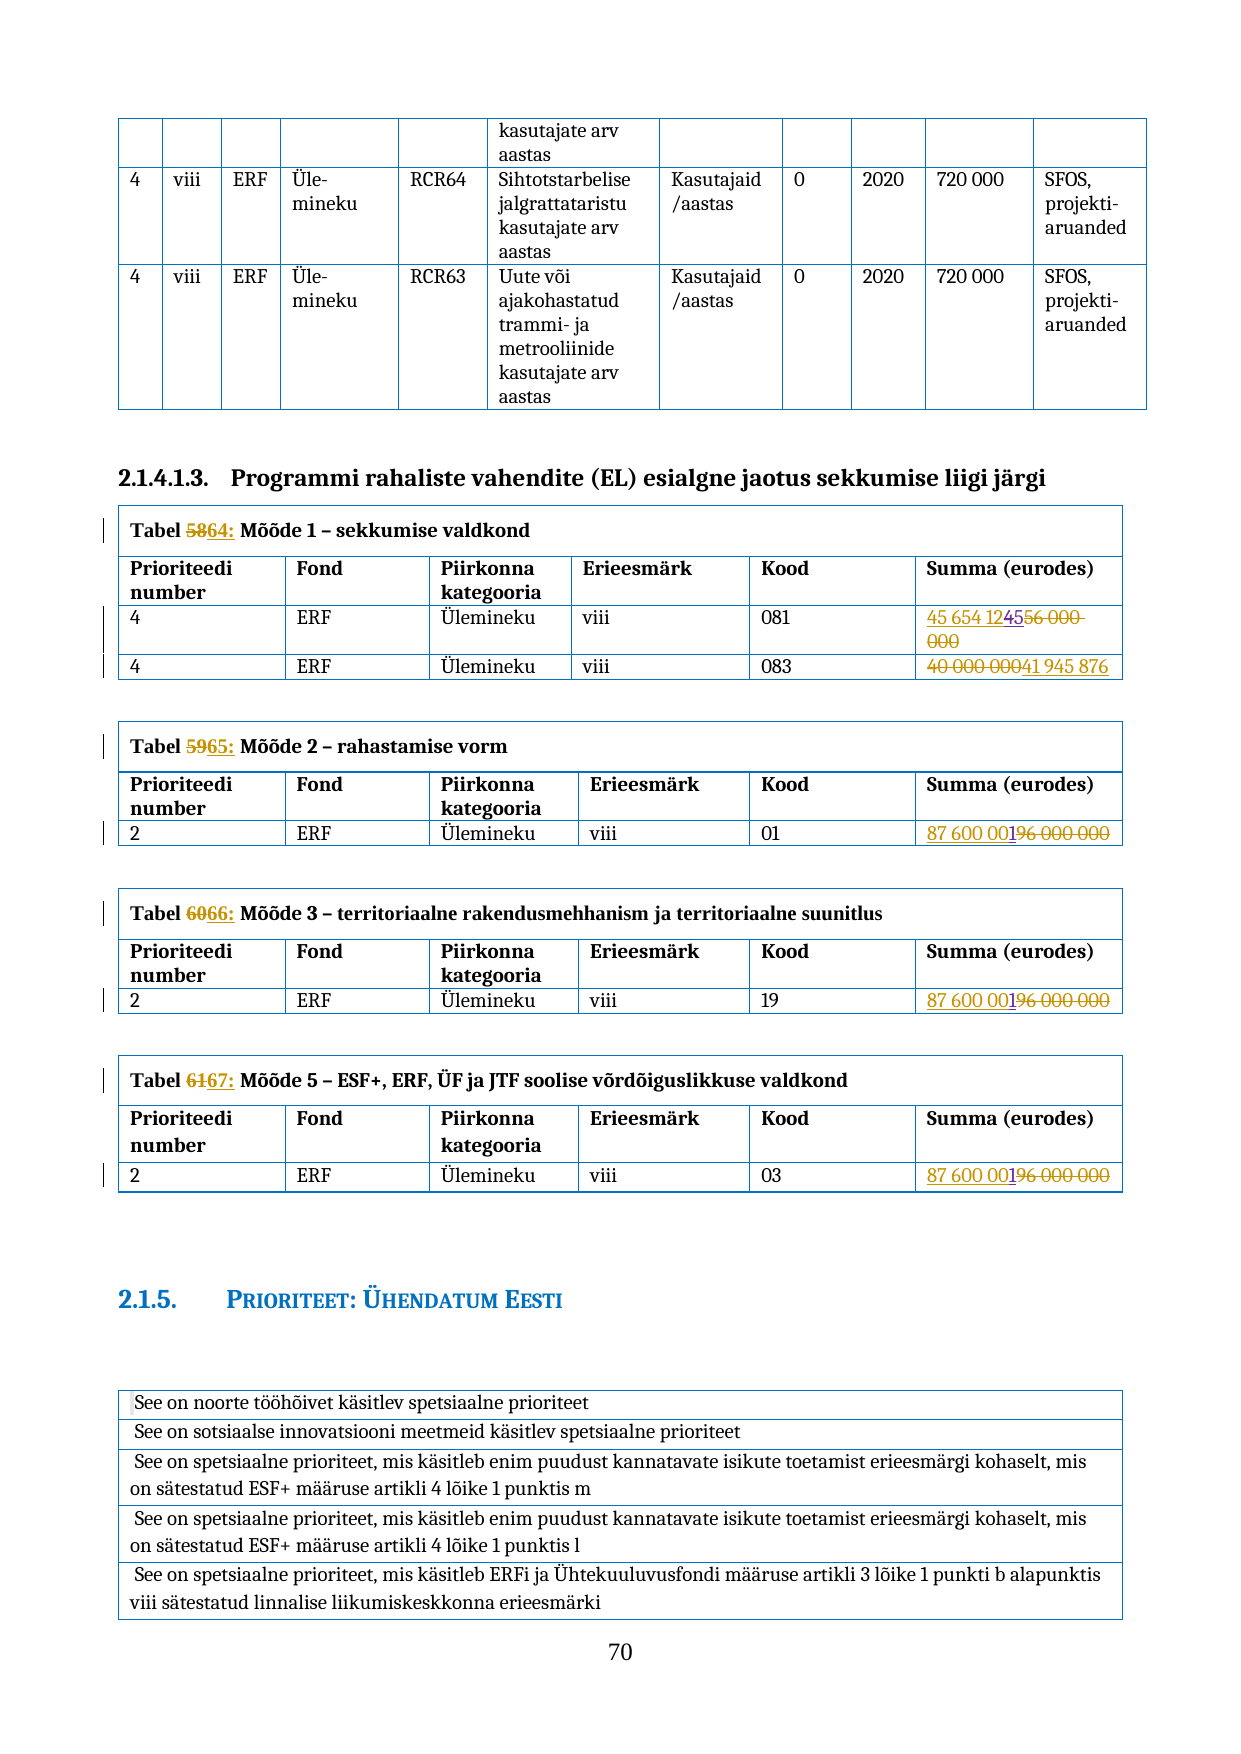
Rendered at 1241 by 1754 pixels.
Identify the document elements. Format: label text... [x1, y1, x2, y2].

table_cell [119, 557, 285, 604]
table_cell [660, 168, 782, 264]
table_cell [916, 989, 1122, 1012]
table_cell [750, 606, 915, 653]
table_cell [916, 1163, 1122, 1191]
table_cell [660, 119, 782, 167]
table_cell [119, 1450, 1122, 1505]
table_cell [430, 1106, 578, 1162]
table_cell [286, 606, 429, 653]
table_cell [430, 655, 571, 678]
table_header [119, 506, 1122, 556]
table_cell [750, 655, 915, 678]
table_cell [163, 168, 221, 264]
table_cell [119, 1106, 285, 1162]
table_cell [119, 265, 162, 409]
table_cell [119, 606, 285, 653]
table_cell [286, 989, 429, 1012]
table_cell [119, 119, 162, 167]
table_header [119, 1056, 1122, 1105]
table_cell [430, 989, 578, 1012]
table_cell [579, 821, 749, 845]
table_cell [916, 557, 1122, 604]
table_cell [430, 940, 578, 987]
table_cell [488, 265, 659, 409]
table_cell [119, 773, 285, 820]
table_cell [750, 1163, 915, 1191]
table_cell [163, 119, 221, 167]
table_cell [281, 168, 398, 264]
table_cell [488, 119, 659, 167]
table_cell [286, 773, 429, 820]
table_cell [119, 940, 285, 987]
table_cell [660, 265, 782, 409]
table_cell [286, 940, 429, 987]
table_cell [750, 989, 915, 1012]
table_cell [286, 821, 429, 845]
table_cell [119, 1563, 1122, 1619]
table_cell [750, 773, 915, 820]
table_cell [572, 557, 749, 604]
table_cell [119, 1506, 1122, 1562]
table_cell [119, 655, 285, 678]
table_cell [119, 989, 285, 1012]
subtitle Programmi rahaliste vahendite (EL) esialgne jaotus sekkumise liigi järgi [118, 463, 1122, 492]
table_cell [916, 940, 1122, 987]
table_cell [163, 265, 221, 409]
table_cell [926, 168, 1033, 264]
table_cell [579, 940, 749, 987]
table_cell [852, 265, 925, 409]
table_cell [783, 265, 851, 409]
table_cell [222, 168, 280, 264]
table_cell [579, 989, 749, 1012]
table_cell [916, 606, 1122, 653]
subtitle Prioriteet: Ühendatum Eesti [118, 1284, 1122, 1315]
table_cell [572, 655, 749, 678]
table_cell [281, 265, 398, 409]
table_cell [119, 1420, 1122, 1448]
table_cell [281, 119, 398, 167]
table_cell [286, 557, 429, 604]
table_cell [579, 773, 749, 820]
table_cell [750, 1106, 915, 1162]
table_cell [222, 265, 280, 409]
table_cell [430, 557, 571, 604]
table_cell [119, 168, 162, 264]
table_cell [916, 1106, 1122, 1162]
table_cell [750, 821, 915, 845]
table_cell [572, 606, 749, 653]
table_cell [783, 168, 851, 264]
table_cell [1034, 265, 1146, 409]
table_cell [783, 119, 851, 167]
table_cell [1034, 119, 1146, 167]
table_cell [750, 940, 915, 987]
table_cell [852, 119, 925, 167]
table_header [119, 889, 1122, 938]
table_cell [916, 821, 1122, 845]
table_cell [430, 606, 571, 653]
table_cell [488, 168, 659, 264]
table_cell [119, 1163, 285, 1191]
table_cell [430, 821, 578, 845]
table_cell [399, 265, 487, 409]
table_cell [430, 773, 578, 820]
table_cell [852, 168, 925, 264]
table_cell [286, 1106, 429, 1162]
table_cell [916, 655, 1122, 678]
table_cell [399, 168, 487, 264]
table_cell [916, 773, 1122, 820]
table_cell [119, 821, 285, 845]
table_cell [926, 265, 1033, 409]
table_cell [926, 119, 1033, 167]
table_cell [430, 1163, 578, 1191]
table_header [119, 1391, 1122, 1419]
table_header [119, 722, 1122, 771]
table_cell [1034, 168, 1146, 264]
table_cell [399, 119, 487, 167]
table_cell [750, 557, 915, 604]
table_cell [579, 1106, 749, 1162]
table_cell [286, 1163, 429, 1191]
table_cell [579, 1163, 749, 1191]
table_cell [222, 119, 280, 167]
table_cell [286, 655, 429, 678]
